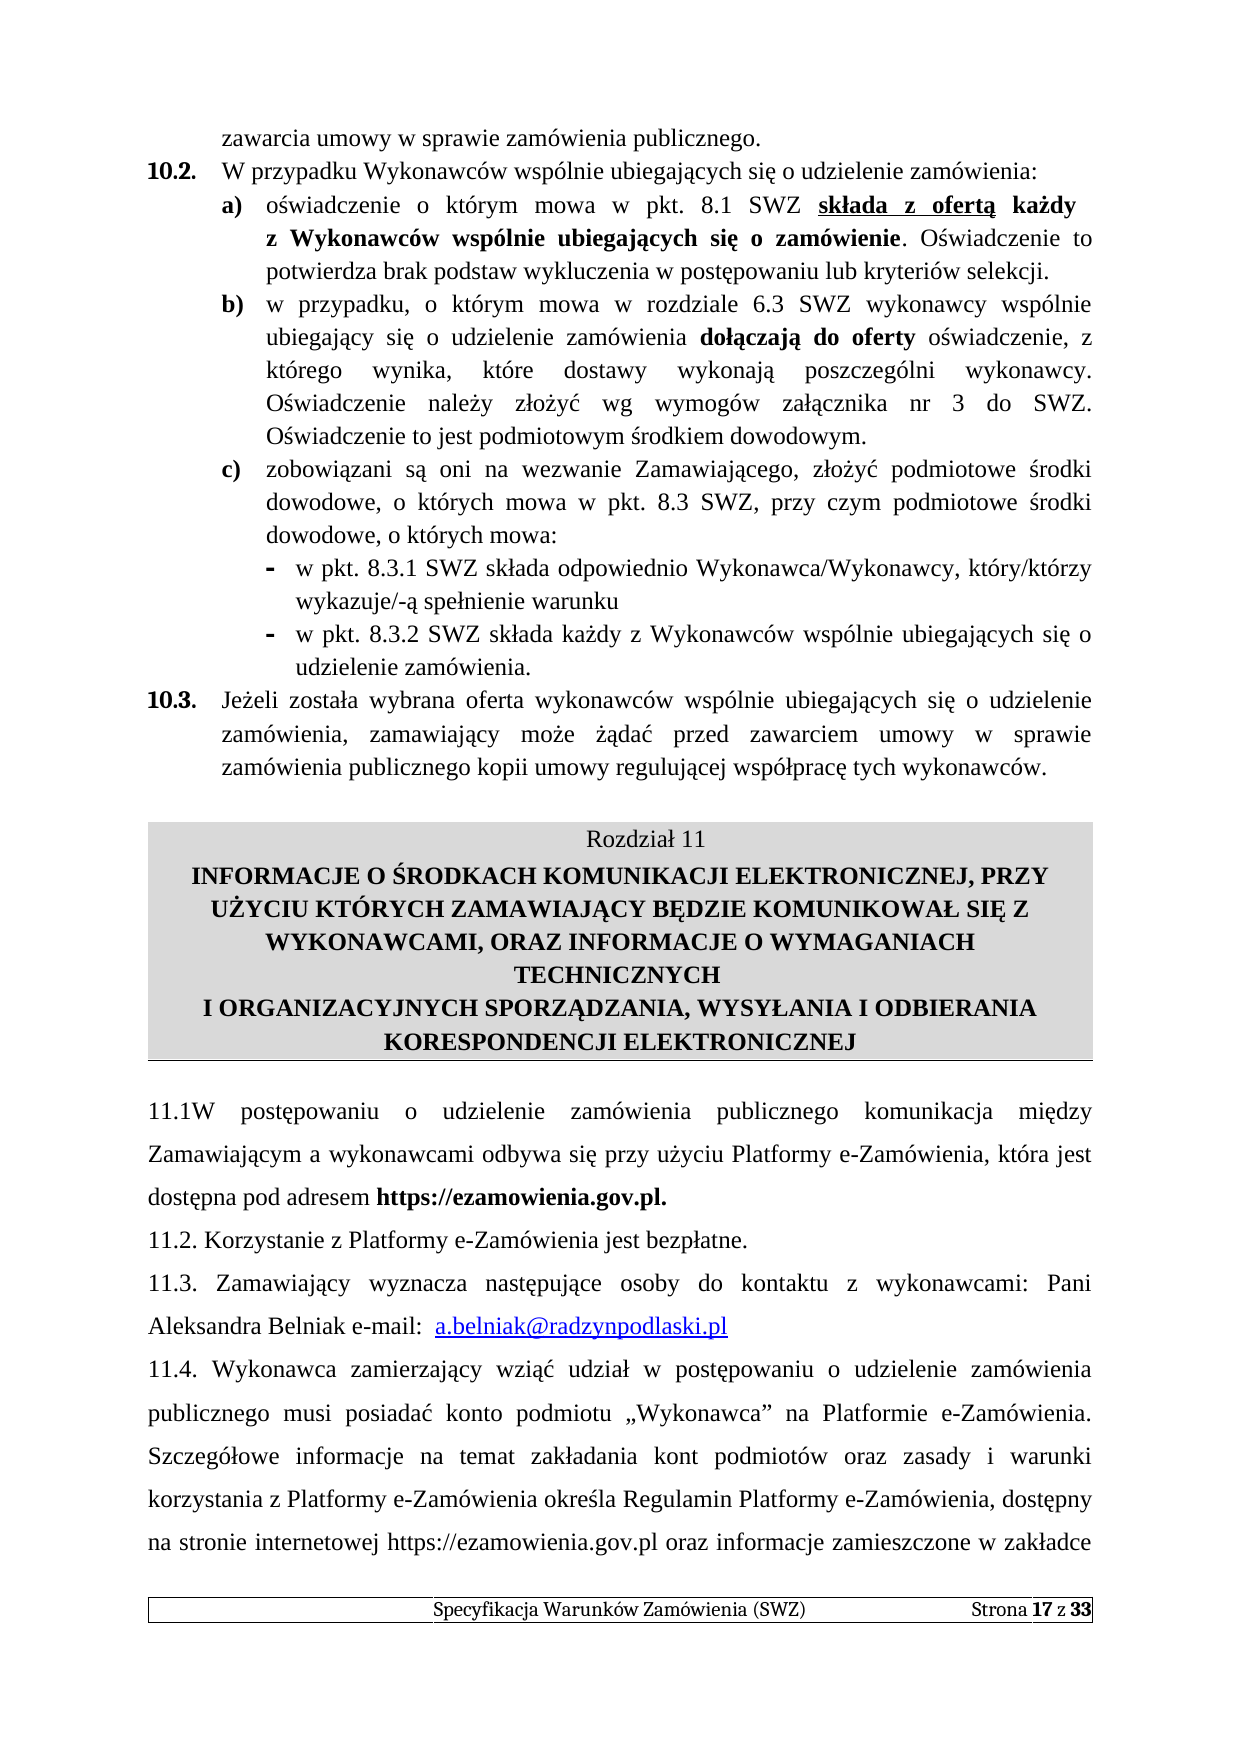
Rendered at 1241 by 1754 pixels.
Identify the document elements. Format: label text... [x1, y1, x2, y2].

list w pkt. 8.3.2 SWZ składa każdy z Wykonawców wspólnie ubiegających się o udzielenie zamówienia. [266, 619, 1093, 681]
list w pkt. 8.3.1 SWZ składa odpowiednio Wykonawca/Wykonawcy, który/którzy wykazuje/-ą spełnienie warunku [266, 553, 1093, 615]
list 11.3. Zamawiający wyznacza następujące osoby do kontaktu z wykonawcami: Pani Aleksandra Belniak e-mail: a.belniak@radzynpodlaski.pl [148, 1268, 1093, 1340]
list w przypadku, o którym mowa w rozdziale 6.3 SWZ wykonawcy wspólnie ubiegający się o udzielenie zamówienia dołączają do oferty oświadczenie, z którego wynika, które dostawy wykonają poszczególni wykonawcy. Oświadczenie należy złożyć wg wymogów załącznika nr 3 do SWZ. Oświadczenie to jest podmiotowym środkiem dowodowym. [221, 289, 1093, 450]
list oświadczenie o którym mowa w pkt. 8.1 SWZ składa z ofertą każdy z Wykonawców wspólnie ubiegających się o zamówienie. Oświadczenie to potwierdza brak podstaw wykluczenia w postępowaniu lub kryteriów selekcji. [221, 190, 1093, 284]
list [148, 123, 1093, 152]
list 11.1W postępowaniu o udzielenie zamówienia publicznego komunikacja między Zamawiającym a wykonawcami odbywa się przy użyciu Platformy e-Zamówienia, która jest dostępna pod adresem https://ezamowienia.gov.pl. [148, 1096, 1093, 1211]
list 11.2. Korzystanie z Platformy e-Zamówienia jest bezpłatne. [148, 1225, 1093, 1254]
table_header Rozdział 11 INFORMACJE O ŚRODKACH KOMUNIKACJI ELEKTRONICZNEJ, PRZY UŻYCIU KTÓRYCH ZAMAWIAJĄCY BĘDZIE KOMUNIKOWAŁ SIĘ Z WYKONAWCAMI, ORAZ INFORMACJE O WYMAGANIACH TECHNICZNYCH I ORGANIZACYJNYCH SPORZĄDZANIA, WYSYŁANIA I ODBIERANIA KORESPONDENCJI ELEKTRONICZNEJ [148, 822, 1093, 1059]
list W przypadku Wykonawców wspólnie ubiegających się o udzielenie zamówienia: [148, 156, 1093, 185]
list Jeżeli została wybrana oferta wykonawców wspólnie ubiegających się o udzielenie zamówienia, zamawiający może żądać przed zawarciem umowy w sprawie zamówienia publicznego kopii umowy regulującej współpracę tych wykonawców. [148, 685, 1093, 781]
list zobowiązani są oni na wezwanie Zamawiającego, złożyć podmiotowe środki dowodowe, o których mowa w pkt. 8.3 SWZ, przy czym podmiotowe środki dowodowe, o których mowa: [221, 454, 1093, 549]
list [148, 1354, 1093, 1556]
